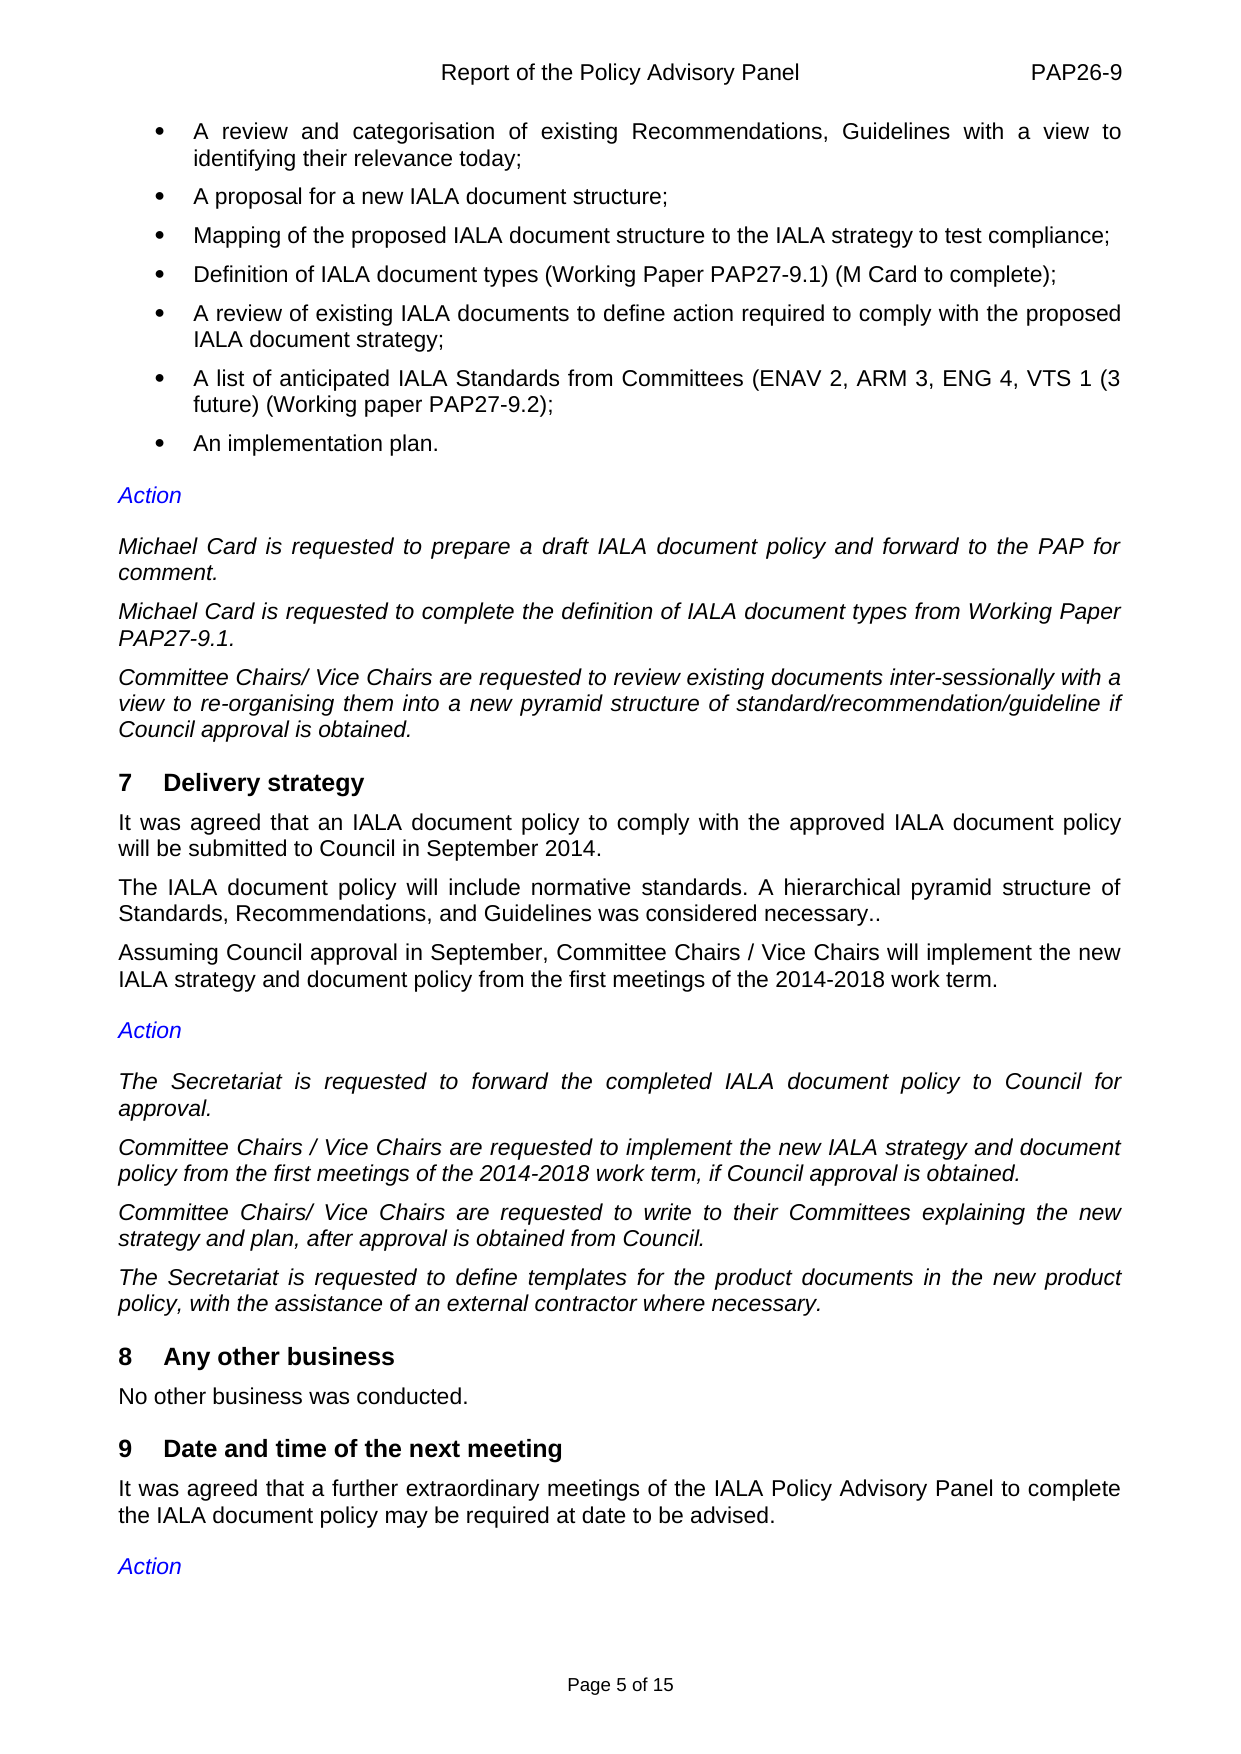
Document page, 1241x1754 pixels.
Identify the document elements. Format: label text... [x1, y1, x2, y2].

text No other business was conducted. [118, 1383, 1122, 1409]
list A review of existing IALA documents to define action required to comply with the proposed IALA document strategy; [156, 300, 1122, 353]
list A proposal for a new IALA document structure; [156, 183, 1122, 210]
list A list of anticipated IALA Standards from Committees (ENAV 2, ARM 3, ENG 4, VTS 1 (3 future) (Working paper PAP27-9.2); [156, 365, 1122, 418]
text Action [118, 482, 1122, 508]
text Committee Chairs/ Vice Chairs are requested to write to their Committees explaining the new strategy and plan, after approval is obtained from Council. [118, 1199, 1122, 1251]
subtitle Date and time of the next meeting [118, 1434, 1122, 1463]
list Mapping of the proposed IALA document structure to the IALA strategy to test compliance; [156, 222, 1122, 248]
text Assuming Council approval in September, Committee Chairs / Vice Chairs will implement the new IALA strategy and document policy from the first meetings of the 2014-2018 work term. [118, 939, 1122, 992]
text Committee Chairs/ Vice Chairs are requested to review existing documents inter-sessionally with a view to re-organising them into a new pyramid structure of standard/recommendation/guideline if Council approval is obtained. [118, 663, 1122, 742]
text Michael Card is requested to prepare a draft IALA document policy and forward to the PAP for comment. [118, 533, 1122, 586]
text Michael Card is requested to complete the definition of IALA document types from Working Paper PAP27-9.1. [118, 598, 1122, 651]
subtitle Any other business [118, 1342, 1122, 1370]
subtitle Delivery strategy [118, 767, 1122, 796]
text Action [118, 1553, 1122, 1579]
text Committee Chairs / Vice Chairs are requested to implement the new IALA strategy and document policy from the first meetings of the 2014-2018 work term, if Council approval is obtained. [118, 1133, 1122, 1186]
text It was agreed that an IALA document policy to comply with the approved IALA document policy will be submitted to Council in September 2014. [118, 809, 1122, 861]
list A review and categorisation of existing Recommendations, Guidelines with a view to identifying their relevance today; [156, 118, 1122, 171]
text Action [118, 1017, 1122, 1043]
text The Secretariat is requested to forward the completed IALA document policy to Council for approval. [118, 1068, 1122, 1121]
list Definition of IALA document types (Working Paper PAP27-9.1) (M Card to complete); [156, 261, 1122, 287]
text The IALA document policy will include normative standards. A hierarchical pyramid structure of Standards, Recommendations, and Guidelines was considered necessary.. [118, 874, 1122, 927]
text The Secretariat is requested to define templates for the product documents in the new product policy, with the assistance of an external contractor where necessary. [118, 1264, 1122, 1317]
list An implementation plan. [156, 430, 1122, 457]
text It was agreed that a further extraordinary meetings of the IALA Policy Advisory Panel to complete the IALA document policy may be required at date to be advised. [118, 1475, 1122, 1528]
